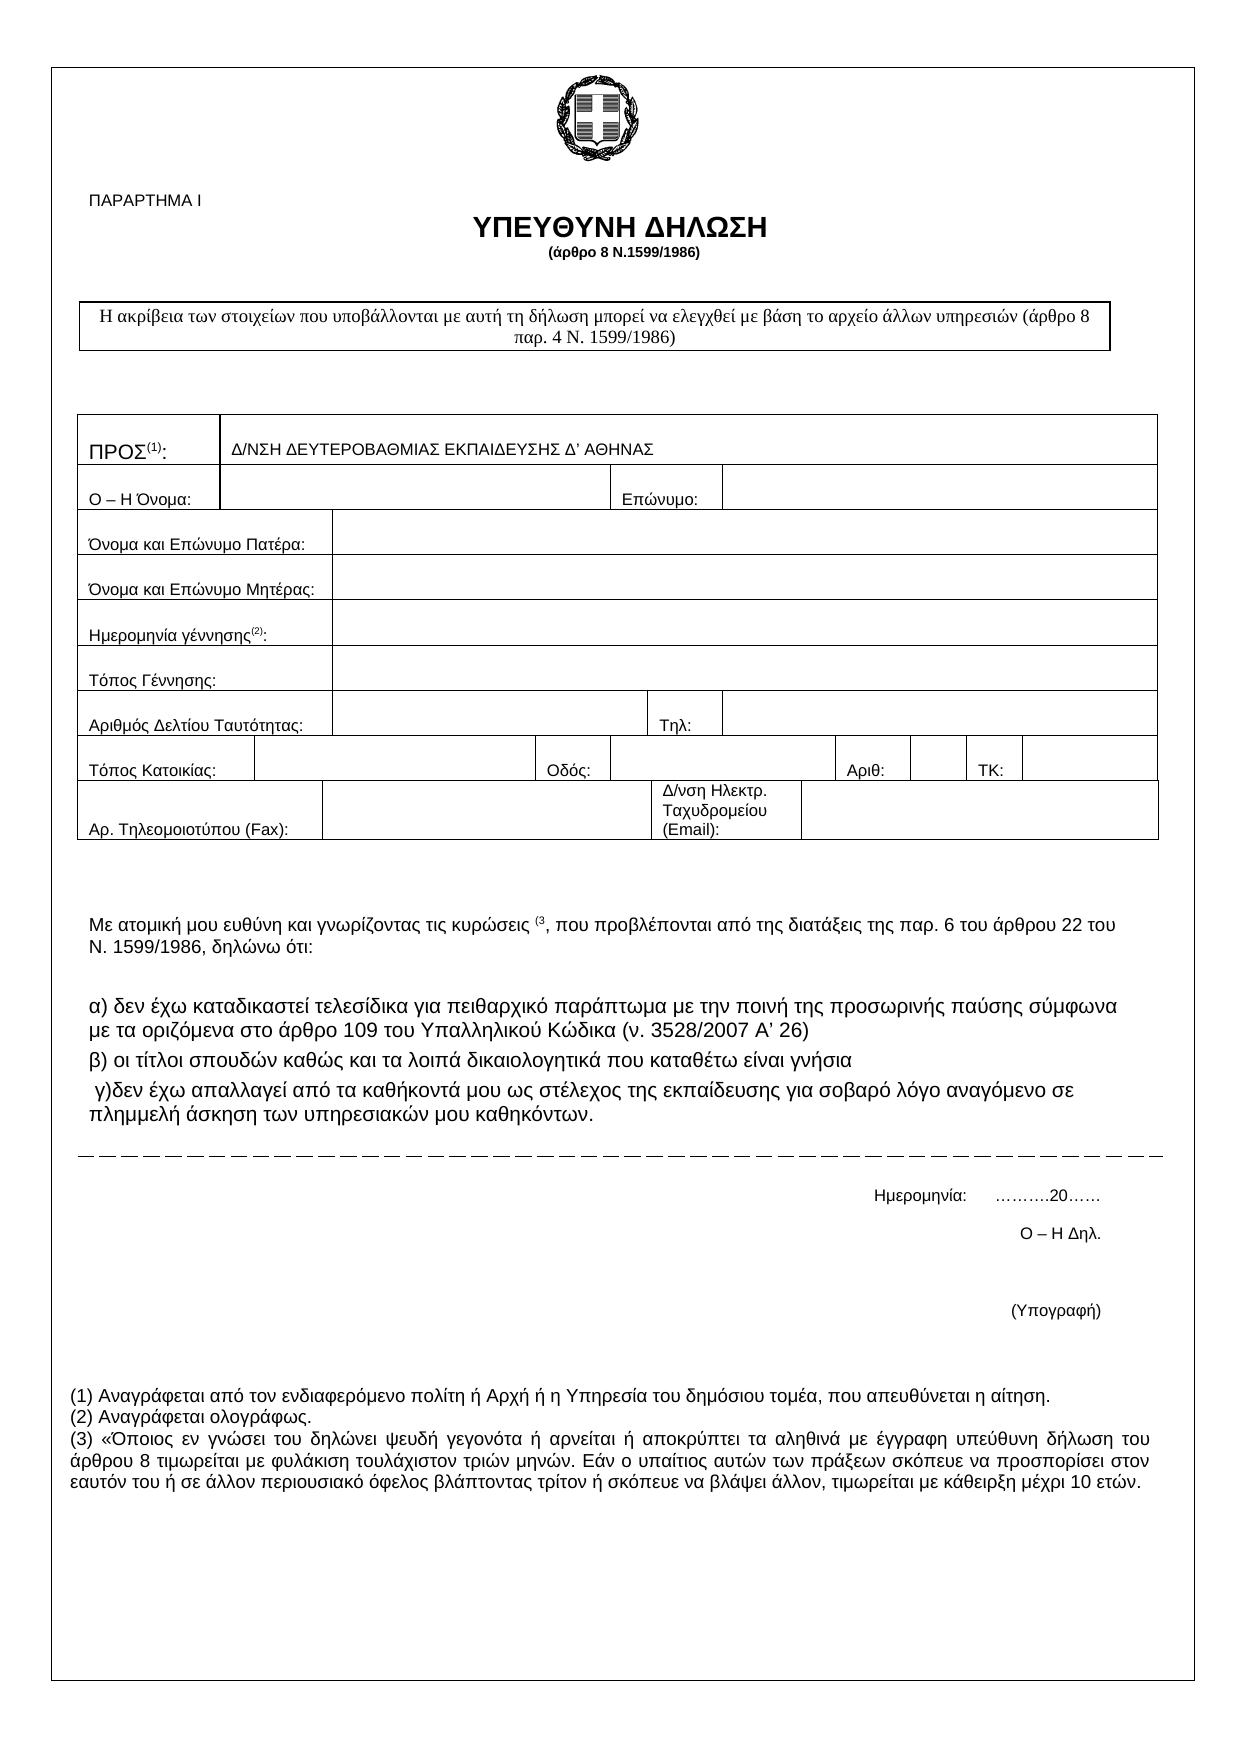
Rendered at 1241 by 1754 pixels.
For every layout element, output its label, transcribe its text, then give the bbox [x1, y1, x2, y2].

table_cell Οδός: [536, 736, 610, 780]
table_header Με ατομική μου ευθύνη και γνωρίζοντας τις κυρώσεις (3, που προβλέπονται από της διατάξεις της παρ. 6 του άρθρου 22 του Ν. 1599/1986, δηλώνω ότι: [78, 893, 1163, 957]
table_cell [323, 781, 651, 839]
text (3) «Όποιος εν γνώσει του δηλώνει ψευδή γεγονότα ή αρνείται ή αποκρύπτει τα αληθινά με έγγραφη υπεύθυνη δήλωση του άρθρου 8 τιμωρείται με φυλάκιση τουλάχιστον τριών μηνών. Εάν ο υπαίτιος αυτών των πράξεων σκόπευε να προσπορίσει στον εαυτόν του ή σε άλλον περιουσιακό όφελος βλάπτοντας τρίτον ή σκόπευε να βλάψει άλλον, τιμωρείται με κάθειρξη μέχρι 10 ετών. [70, 1428, 1152, 1492]
table_cell [723, 465, 1157, 509]
table_cell [802, 781, 1158, 839]
table_cell [333, 691, 647, 735]
table_cell [333, 555, 1157, 599]
table_cell Ο – Η Όνομα: [78, 465, 219, 509]
table_cell [611, 736, 835, 780]
table_cell Όνομα και Επώνυμο Πατέρα: [78, 510, 332, 554]
text (Υπογραφή) [89, 1301, 1101, 1320]
picture [554, 75, 640, 163]
text (1) Αναγράφεται από τον ενδιαφερόμενο πολίτη ή Αρχή ή η Υπηρεσία του δημόσιου τομέα, που απευθύνεται η αίτηση. [70, 1385, 1152, 1406]
table_cell [255, 736, 535, 780]
table_header Δ/ΝΣΗ ΔΕΥΤΕΡΟΒΑΘΜΙΑΣ ΕΚΠΑΙΔΕΥΣΗΣ Δ’ ΑΘΗΝΑΣ [221, 415, 1157, 464]
table_cell Δ/νση Ηλεκτρ. Ταχυδρομείου (Εmail): [652, 781, 801, 839]
table_cell Επώνυμο: [611, 465, 722, 509]
table_cell [333, 600, 1157, 644]
table_cell [723, 691, 1157, 735]
table_cell Τόπος Γέννησης: [78, 646, 332, 690]
table_cell α) δεν έχω καταδικαστεί τελεσίδικα για πειθαρχικό παράπτωμα με την ποινή της προσωρινής παύσης σύμφωνα με τα οριζόμενα στο άρθρο 109 του Υπαλληλικού Κώδικα (ν. 3528/2007 Α’ 26) β) οι τίτλοι σπουδών καθώς και τα λοιπά δικαιολογητικά που καταθέτω είναι γνήσια γ)δεν έχω απαλλαγεί από τα καθήκοντά μου ως στέλεχος της εκπαίδευσης για σοβαρό λόγο αναγόμενο σε πλημμελή άσκηση των υπηρεσιακών μου καθηκόντων. [78, 957, 1163, 1156]
text (2) Αναγράφεται ολογράφως. [70, 1406, 1152, 1428]
table_cell Τηλ: [648, 691, 722, 735]
text Ο – Η Δηλ. [89, 1224, 1101, 1243]
text Η ακρίβεια των στοιχείων που υποβάλλονται με αυτή τη δήλωση μπορεί να ελεγχθεί με βάση το αρχείο άλλων υπηρεσιών (άρθρο 8 παρ. 4 Ν. 1599/1986) [80, 303, 1109, 350]
subtitle ΠΑΡΑΡΤΗΜΑ Ι [89, 191, 1152, 210]
table_cell Τόπος Κατοικίας: [78, 736, 254, 780]
subtitle (άρθρο 8 Ν.1599/1986) [89, 244, 1152, 273]
table_cell Ημερομηνία γέννησης(2): [78, 600, 332, 644]
table_cell [221, 465, 610, 509]
table_cell Αρ. Τηλεομοιοτύπου (Fax): [78, 781, 322, 839]
table_cell Όνομα και Επώνυμο Μητέρας: [78, 555, 332, 599]
table_cell [333, 646, 1157, 690]
table_cell [333, 510, 1157, 554]
table_cell [1023, 736, 1157, 780]
table_cell [911, 736, 966, 780]
text Ημερομηνία: ……….20…… [89, 1186, 1101, 1205]
table_cell ΤΚ: [967, 736, 1022, 780]
subtitle ΥΠΕΥΘΥΝΗ ΔΗΛΩΣΗ [89, 210, 1152, 244]
table_cell Αριθμός Δελτίου Ταυτότητας: [78, 691, 332, 735]
table_header ΠΡΟΣ(1): [78, 415, 219, 464]
table_cell Αριθ: [836, 736, 910, 780]
